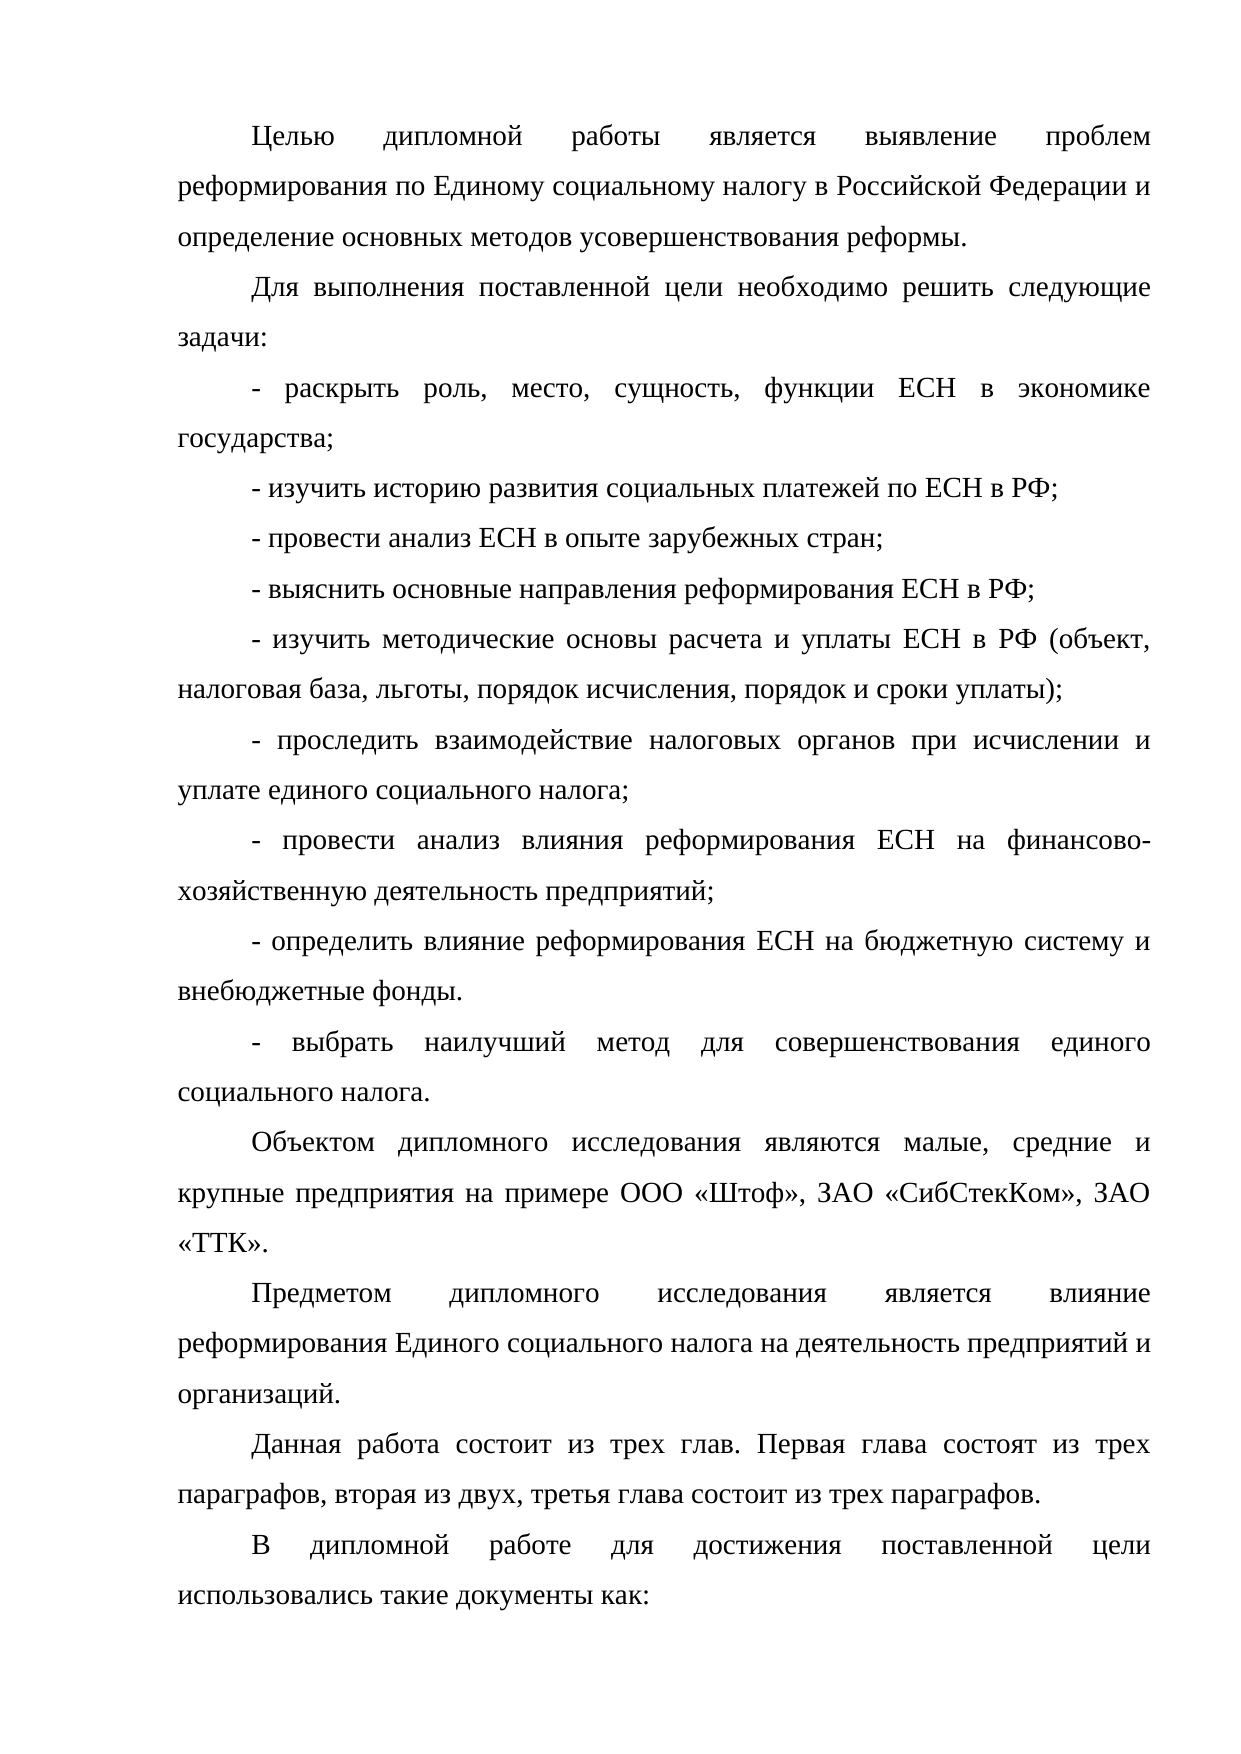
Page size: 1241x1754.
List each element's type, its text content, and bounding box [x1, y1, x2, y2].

text Объектом дипломного исследования являются малые, средние и крупные предприятия на примере ООО «Штоф», ЗАО «СибСтекКом», ЗАО «ТТК». [177, 1124, 1152, 1258]
text - изучить методические основы расчета и уплаты ЕСН в РФ (объект, налоговая база, льготы, порядок исчисления, порядок и сроки уплаты); [177, 621, 1152, 705]
text - изучить историю развития социальных платежей по ЕСН в РФ; [177, 470, 1152, 504]
text Предметом дипломного исследования является влияние реформирования Единого социального налога на деятельность предприятий и организаций. [177, 1275, 1152, 1409]
text Целью дипломной работы является выявление проблем реформирования по Единому социальному налогу в Российской Федерации и определение основных методов усовершенствования реформы. [177, 118, 1152, 252]
text - провести анализ ЕСН в опыте зарубежных стран; [177, 521, 1152, 554]
text - выяснить основные направления реформирования ЕСН в РФ; [177, 571, 1152, 604]
text В дипломной работе для достижения поставленной цели использовались такие документы как: [177, 1527, 1152, 1611]
text - определить влияние реформирования ЕСН на бюджетную систему и внебюджетные фонды. [177, 923, 1152, 1007]
text - провести анализ влияния реформирования ЕСН на финансово-хозяйственную деятельность предприятий; [177, 822, 1152, 906]
text - выбрать наилучший метод для совершенствования единого социального налога. [177, 1024, 1152, 1108]
text - проследить взаимодействие налоговых органов при исчислении и уплате единого социального налога; [177, 722, 1152, 806]
text Данная работа состоит из трех глав. Первая глава состоят из трех параграфов, вторая из двух, третья глава состоит из трех параграфов. [177, 1426, 1152, 1510]
text - раскрыть роль, место, сущность, функции ЕСН в экономике государства; [177, 370, 1152, 453]
text Для выполнения поставленной цели необходимо решить следующие задачи: [177, 269, 1152, 353]
